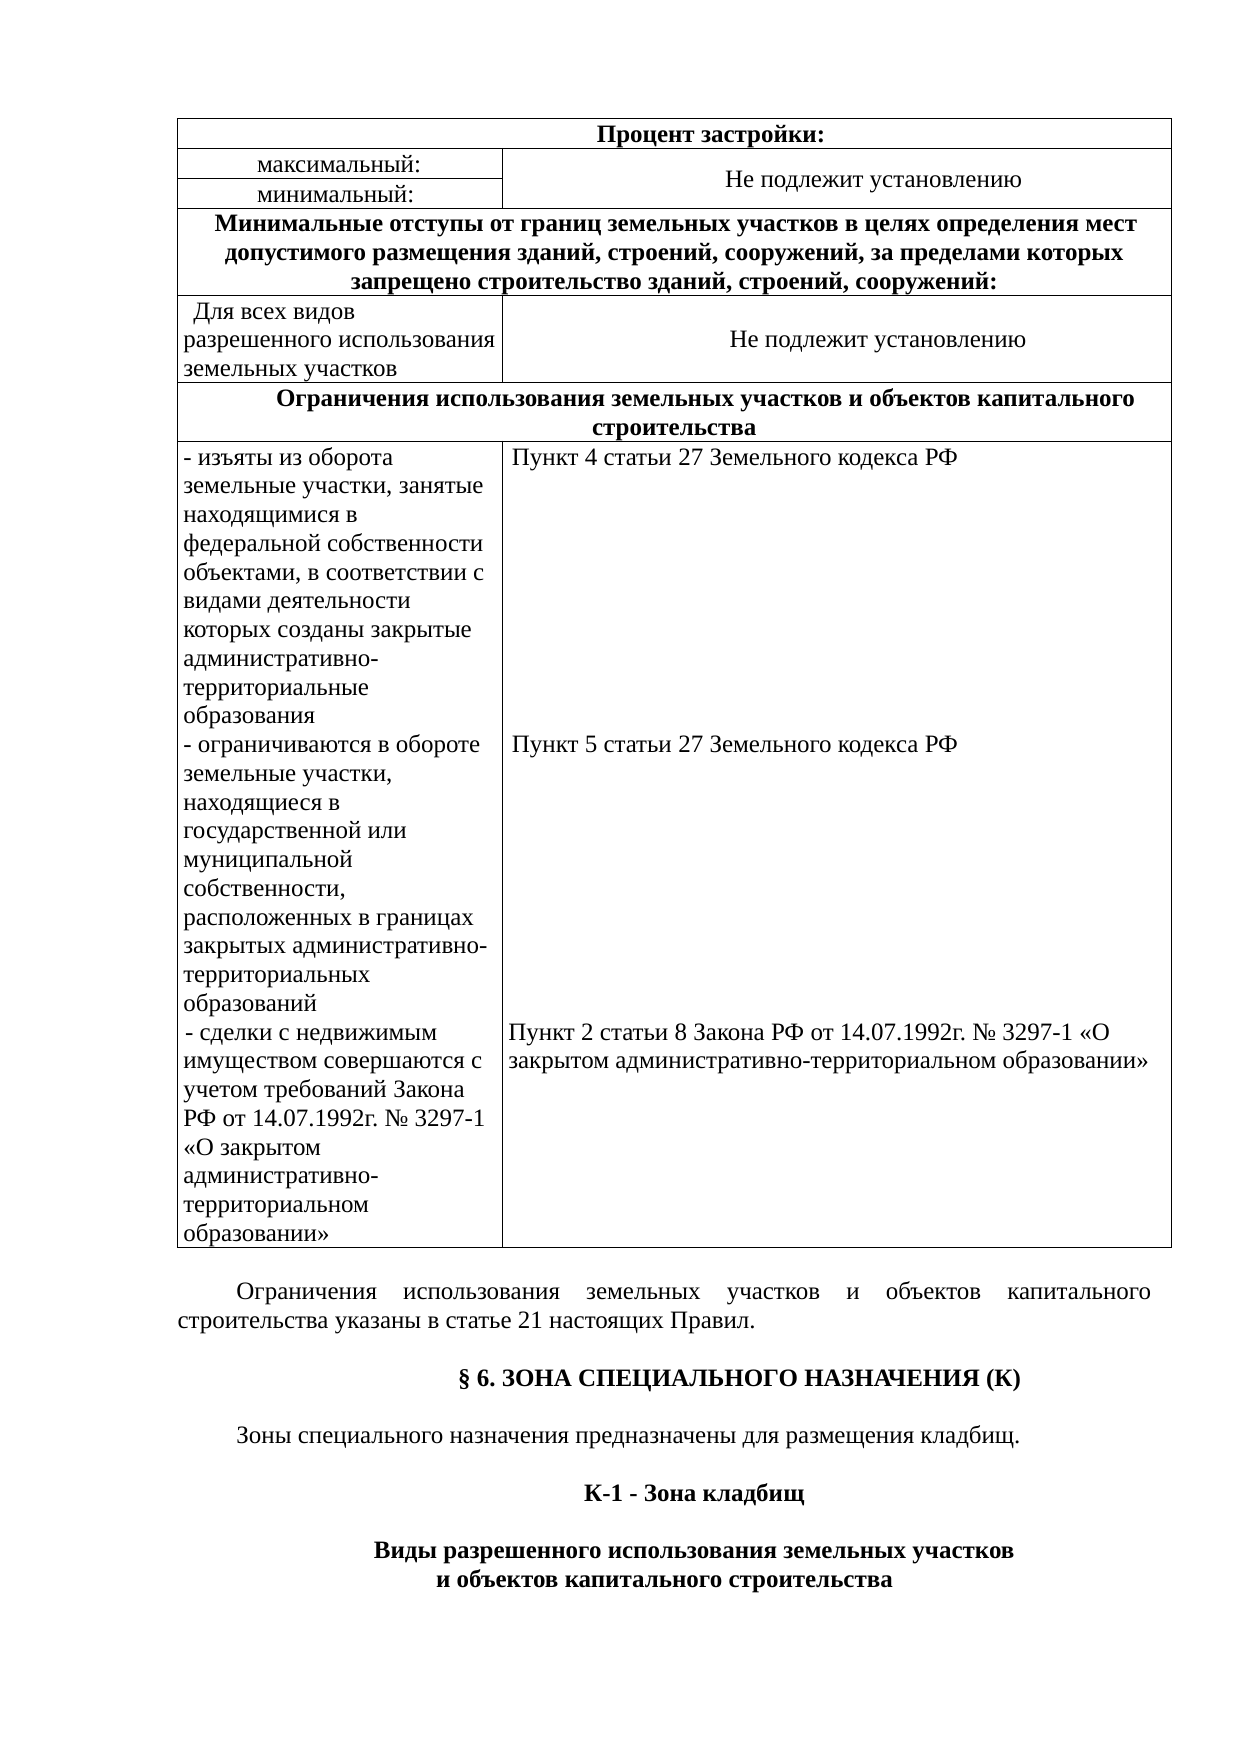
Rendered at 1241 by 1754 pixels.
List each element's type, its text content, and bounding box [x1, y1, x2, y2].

table_cell Для всех видов разрешенного использования земельных участков [178, 296, 502, 382]
table_cell Минимальные отступы от границ земельных участков в целях определения мест допустимого размещения зданий, строений, сооружений, за пределами которых запрещено строительство зданий, строений, сооружений: [178, 209, 1171, 295]
text Ограничения использования земельных участков и объектов капитального строительства указаны в статье 21 настоящих Правил. [177, 1276, 1152, 1334]
table_cell Не подлежит установлению [503, 149, 1171, 207]
table_cell Ограничения использования земельных участков и объектов капитального строительства [178, 383, 1171, 441]
table_cell Пункт 4 статьи 27 Земельного кодекса РФ Пункт 5 статьи 27 Земельного кодекса РФ Пункт 2 статьи 8 Закона РФ от 14.07.1992г. № 3297-1 «О закрытом административно-территориальном образовании» [503, 442, 1171, 1247]
text Зоны специального назначения предназначены для размещения кладбищ. [177, 1420, 1152, 1449]
table_cell Не подлежит установлению [503, 296, 1171, 382]
table_cell Процент застройки: [178, 119, 1171, 148]
text и объектов капитального строительства [177, 1564, 1152, 1593]
table_cell максимальный: [178, 149, 502, 178]
text § 6. ЗОНА СПЕЦИАЛЬНОГО НАЗНАЧЕНИЯ (К) [252, 1363, 1152, 1391]
table_cell минимальный: [178, 179, 502, 207]
table_cell - изъяты из оборота земельные участки, занятые находящимися в федеральной собственности объектами, в соответствии с видами деятельности которых созданы закрытые административно-территориальные образования - ограничиваются в обороте земельные участки, находящиеся в государственной или муниципальной собственности, расположенных в границах закрытых административно-территориальных образований - сделки с недвижимым имуществом совершаются с учетом требований Закона РФ от 14.07.1992г. № 3297-1 «О закрытом административно-территориальном образовании» [178, 442, 502, 1247]
text Виды разрешенного использования земельных участков [177, 1535, 1152, 1564]
text К-1 - Зона кладбищ [177, 1478, 1152, 1506]
